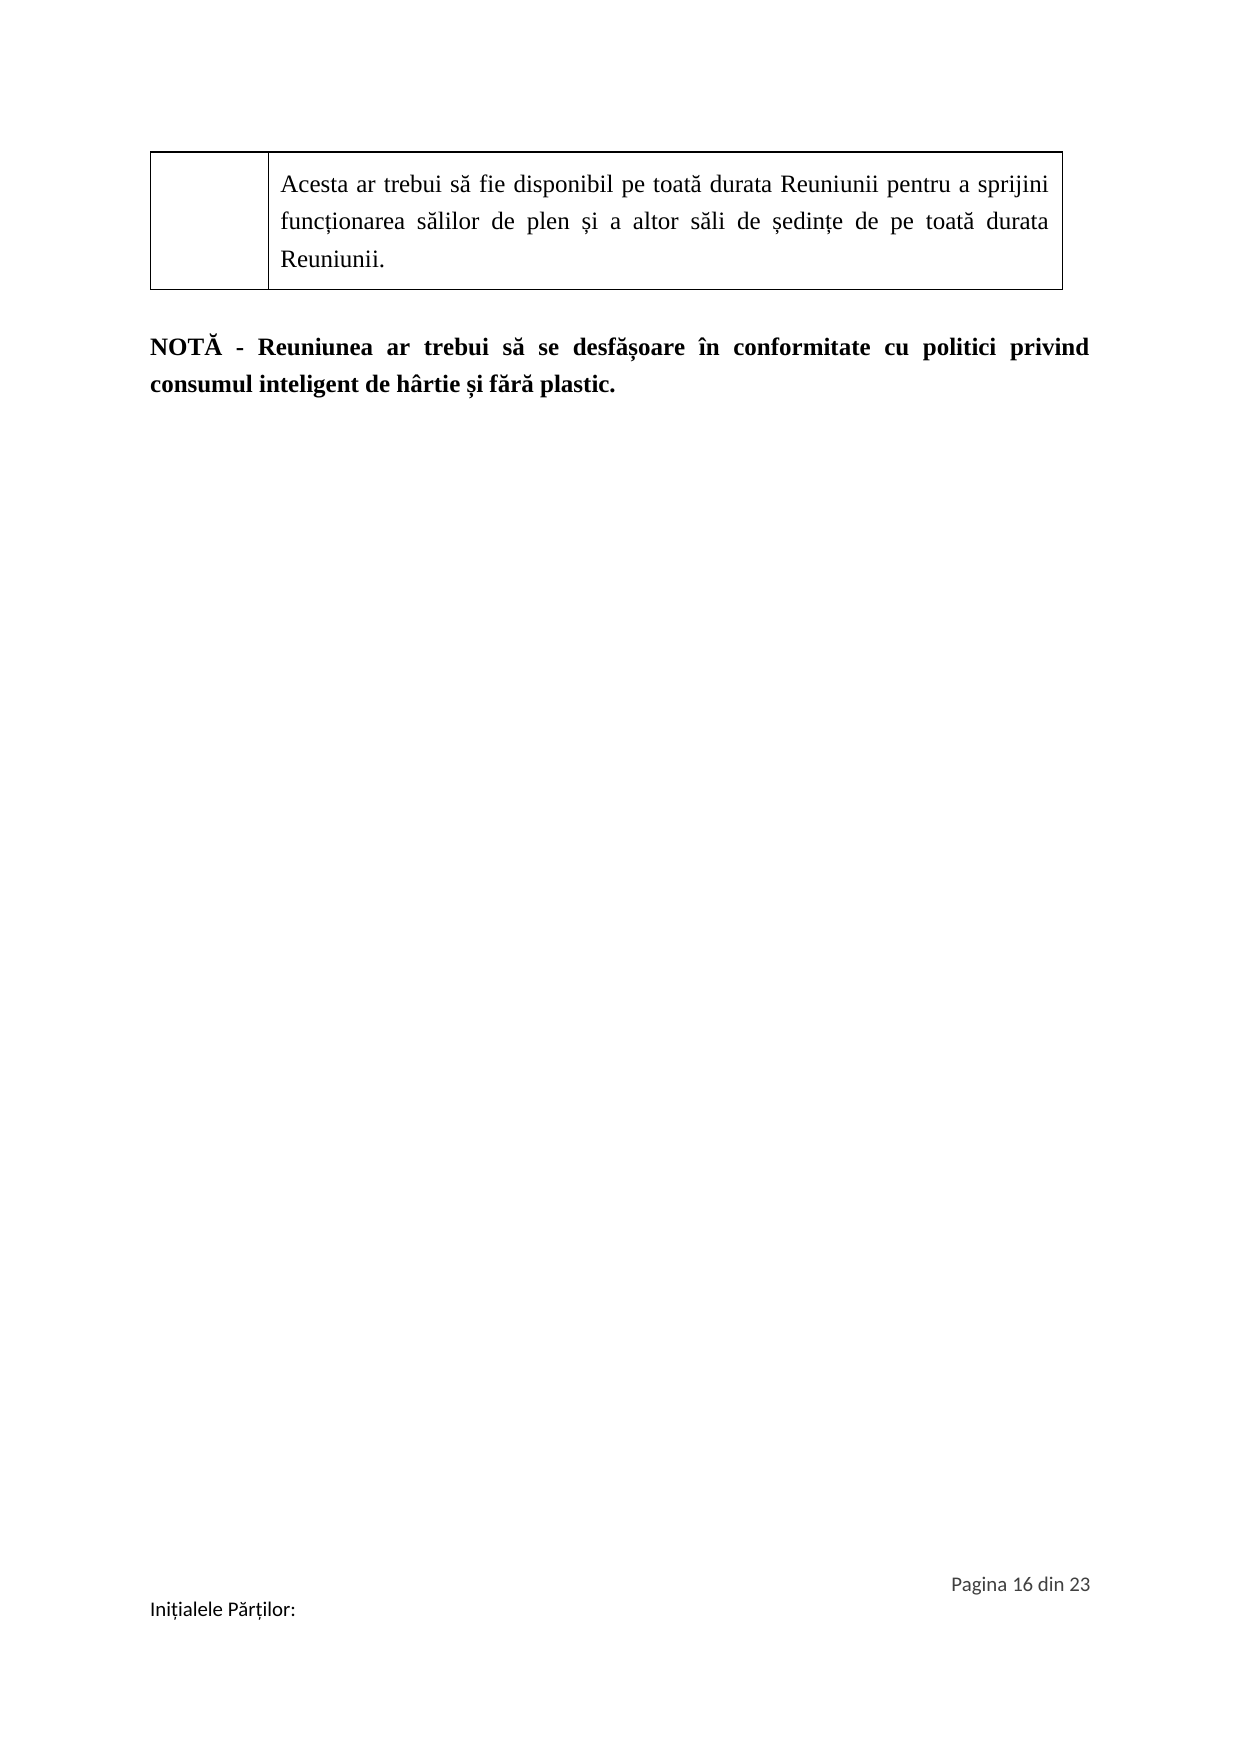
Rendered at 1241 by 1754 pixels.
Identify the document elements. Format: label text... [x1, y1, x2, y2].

table_cell 10 [151, 153, 268, 289]
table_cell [269, 153, 1062, 289]
text NOTĂ - Reuniunea ar trebui să se desfășoare în conformitate cu politici privind consumul inteligent de hârtie și fără plastic. [150, 327, 1090, 402]
